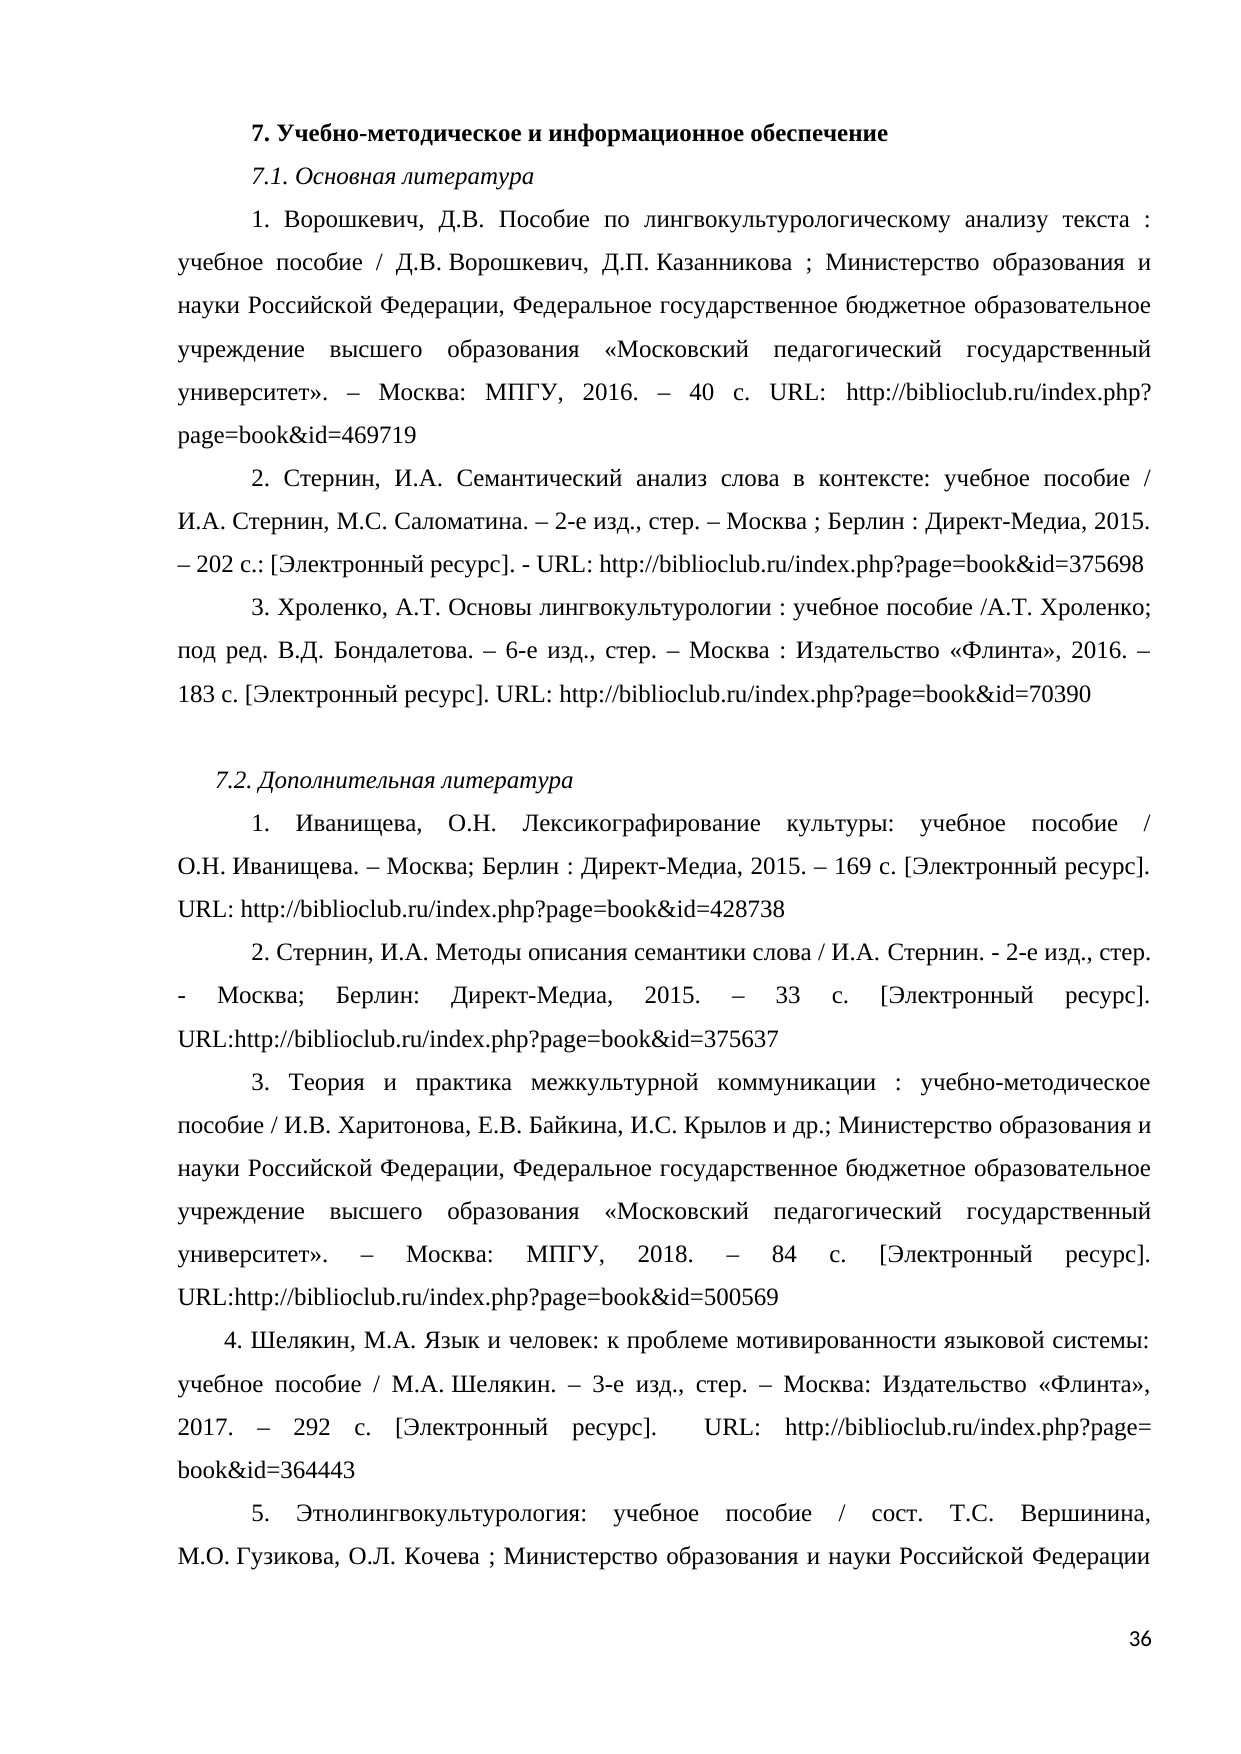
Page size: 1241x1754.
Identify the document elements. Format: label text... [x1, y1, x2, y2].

text 7. Учебно-методическое и информационное обеспечение [177, 118, 1152, 147]
text 1. Иванищева, О.Н. Лексикографирование культуры: учебное пособие / О.Н. Иванищева. – Москва; Берлин : Директ-Медиа, 2015. – 169 с. [Электронный ресурс]. URL: http://biblioclub.ru/index.php?page=book&id=428738 [177, 808, 1152, 923]
text 3. Теория и практика межкультурной коммуникации : учебно-методическое пособие / И.В. Харитонова, Е.В. Байкина, И.С. Крылов и др.; Министерство образования и науки Российской Федерации, Федеральное государственное бюджетное образовательное учреждение высшего образования «Московский педагогический государственный университет». – Москва: МПГУ, 2018. – 84 с. [Электронный ресурс]. URL:http://biblioclub.ru/index.php?page=book&id=500569 [177, 1067, 1152, 1311]
text 7.2. Дополнительная литература [215, 765, 1152, 794]
text 7.1. Основная литература [177, 161, 1152, 190]
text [177, 1498, 1152, 1570]
text 2. Стернин, И.А. Методы описания семантики слова / И.А. Стернин. - 2-е изд., стер. - Москва; Берлин: Директ-Медиа, 2015. – 33 с. [Электронный ресурс]. URL:http://biblioclub.ru/index.php?page=book&id=375637 [177, 937, 1152, 1052]
text 3. Хроленко, А.Т. Основы лингвокультурологии : учебное пособие /А.Т. Хроленко; под ред. В.Д. Бондалетова. – 6-е изд., стер. – Москва : Издательство «Флинта», 2016. – 183 с. [Электронный ресурс]. URL: http://biblioclub.ru/index.php?page=book&id=70390 [177, 592, 1152, 707]
text 2. Стернин, И.А. Семантический анализ слова в контексте: учебное пособие / И.А. Стернин, М.С. Саломатина. – 2-е изд., стер. – Москва ; Берлин : Директ-Медиа, 2015. – 202 с.: [Электронный ресурс]. - URL: http://biblioclub.ru/index.php?page=book&id=375698 [177, 463, 1152, 578]
text 1. Ворошкевич, Д.В. Пособие по лингвокультурологическому анализу текста : учебное пособие / Д.В. Ворошкевич, Д.П. Казанникова ; Министерство образования и науки Российской Федерации, Федеральное государственное бюджетное образовательное учреждение высшего образования «Московский педагогический государственный университет». – Москва: МПГУ, 2016. – 40 с. URL: http://biblioclub.ru/index.php? page=book&id=469719 [177, 204, 1152, 449]
text 4. Шелякин, М.А. Язык и человек: к проблеме мотивированности языковой системы: учебное пособие / М.А. Шелякин. – 3-е изд., стер. – Москва: Издательство «Флинта», 2017. – 292 с. [Электронный ресурс]. URL: http://biblioclub.ru/index.php?page= book&id=364443 [177, 1326, 1152, 1484]
